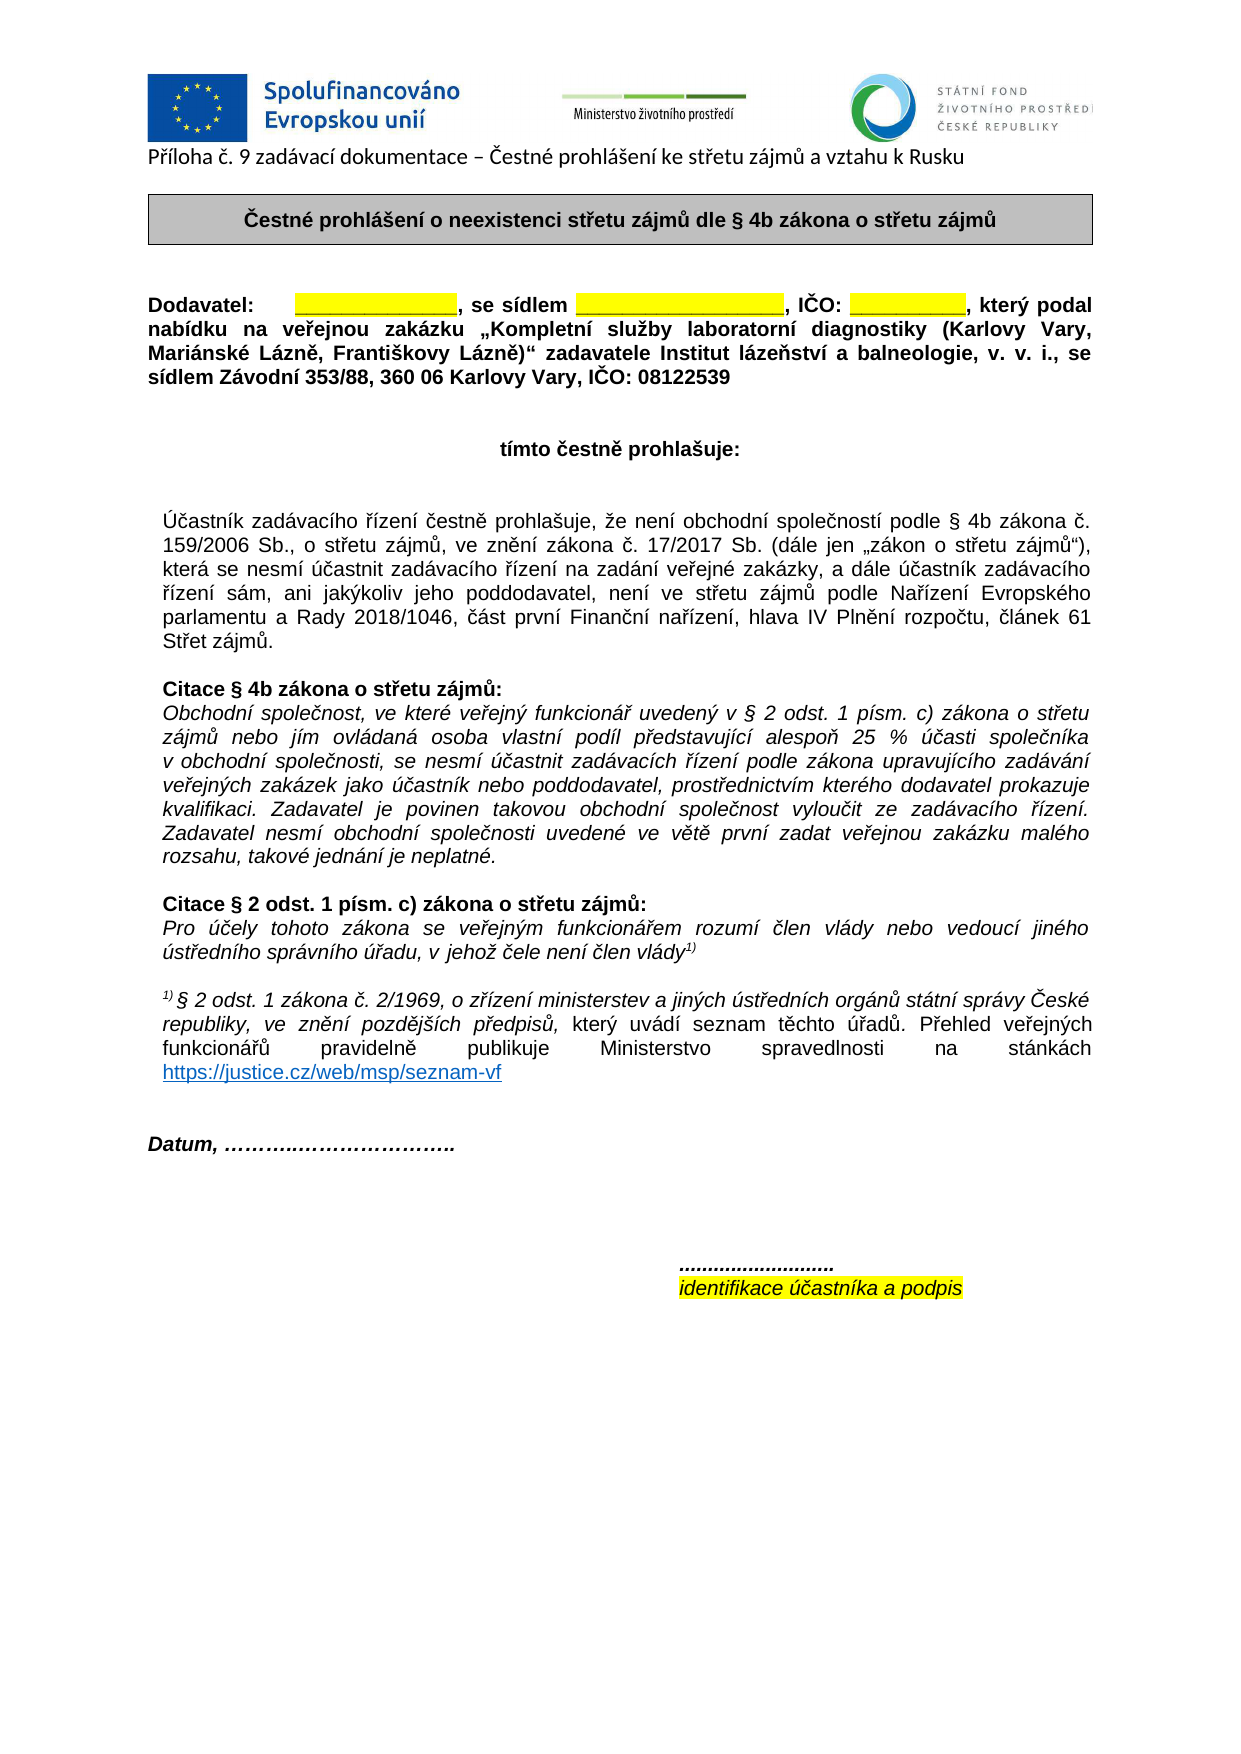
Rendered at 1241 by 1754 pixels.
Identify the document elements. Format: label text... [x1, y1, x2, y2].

text Citace § 4b zákona o střetu zájmů: [162, 677, 1093, 701]
table_header Čestné prohlášení o neexistenci střetu zájmů dle § 4b zákona o střetu zájmů [149, 195, 1092, 244]
text 1) § 2 odst. 1 zákona č. 2/1969, o zřízení ministerstev a jiných ústředních orgánů státní správy České republiky, ve znění pozdějších předpisů, který uvádí seznam těchto úřadů. Přehled veřejných funkcionářů pravidelně publikuje Ministerstvo spravedlnosti na stánkách https://justice.cz/web/msp/seznam-vf [162, 988, 1093, 1084]
text Účastník zadávacího řízení čestně prohlašuje, že není obchodní společností podle § 4b zákona č. 159/2006 Sb., o střetu zájmů, ve znění zákona č. 17/2017 Sb. (dále jen „zákon o střetu zájmů“), která se nesmí účastnit zadávacího řízení na zadání veřejné zakázky, a dále účastník zadávacího řízení sám, ani jakýkoliv jeho poddodavatel, není ve střetu zájmů podle Nařízení Evropského parlamentu a Rady 2018/1046, část první Finanční nařízení, hlava IV Plnění rozpočtu, článek 61 Střet zájmů. [162, 509, 1093, 653]
text Citace § 2 odst. 1 písm. c) zákona o střetu zájmů: [162, 892, 1093, 916]
text Datum, ………..………………….. [148, 1132, 1093, 1156]
text Obchodní společnost, ve které veřejný funkcionář uvedený v § 2 odst. 1 písm. c) zákona o střetu zájmů nebo jím ovládaná osoba vlastní podíl představující alespoň 25 % účasti společníka v obchodní společnosti, se nesmí účastnit zadávacích řízení podle zákona upravujícího zadávání veřejných zakázek jako účastník nebo poddodavatel, prostřednictvím kterého dodavatel prokazuje kvalifikaci. Zadavatel je povinen takovou obchodní společnost vyloučit ze zadávacího řízení. Zadavatel nesmí obchodní společnosti uvedené ve větě první zadat veřejnou zakázku malého rozsahu, takové jednání je neplatné. [162, 701, 1093, 868]
text Dodavatel: ______________, se sídlem __________________, IČO: __________, který podal nabídku na veřejnou zakázku „Kompletní služby laboratorní diagnostiky (Karlovy Vary, Mariánské Lázně, Františkovy Lázně)“ zadavatele Institut lázeňství a balneologie, v. v. i., se sídlem Závodní 353/88, 360 06 Karlovy Vary, IČO: 08122539 [148, 293, 1093, 389]
text ........................... identifikace účastníka a podpis [679, 1252, 1093, 1299]
text tímto čestně prohlašuje: [148, 437, 1093, 461]
text Pro účely tohoto zákona se veřejným funkcionářem rozumí člen vlády nebo vedoucí jiného ústředního správního úřadu, v jehož čele není člen vlády1) [162, 916, 1093, 964]
